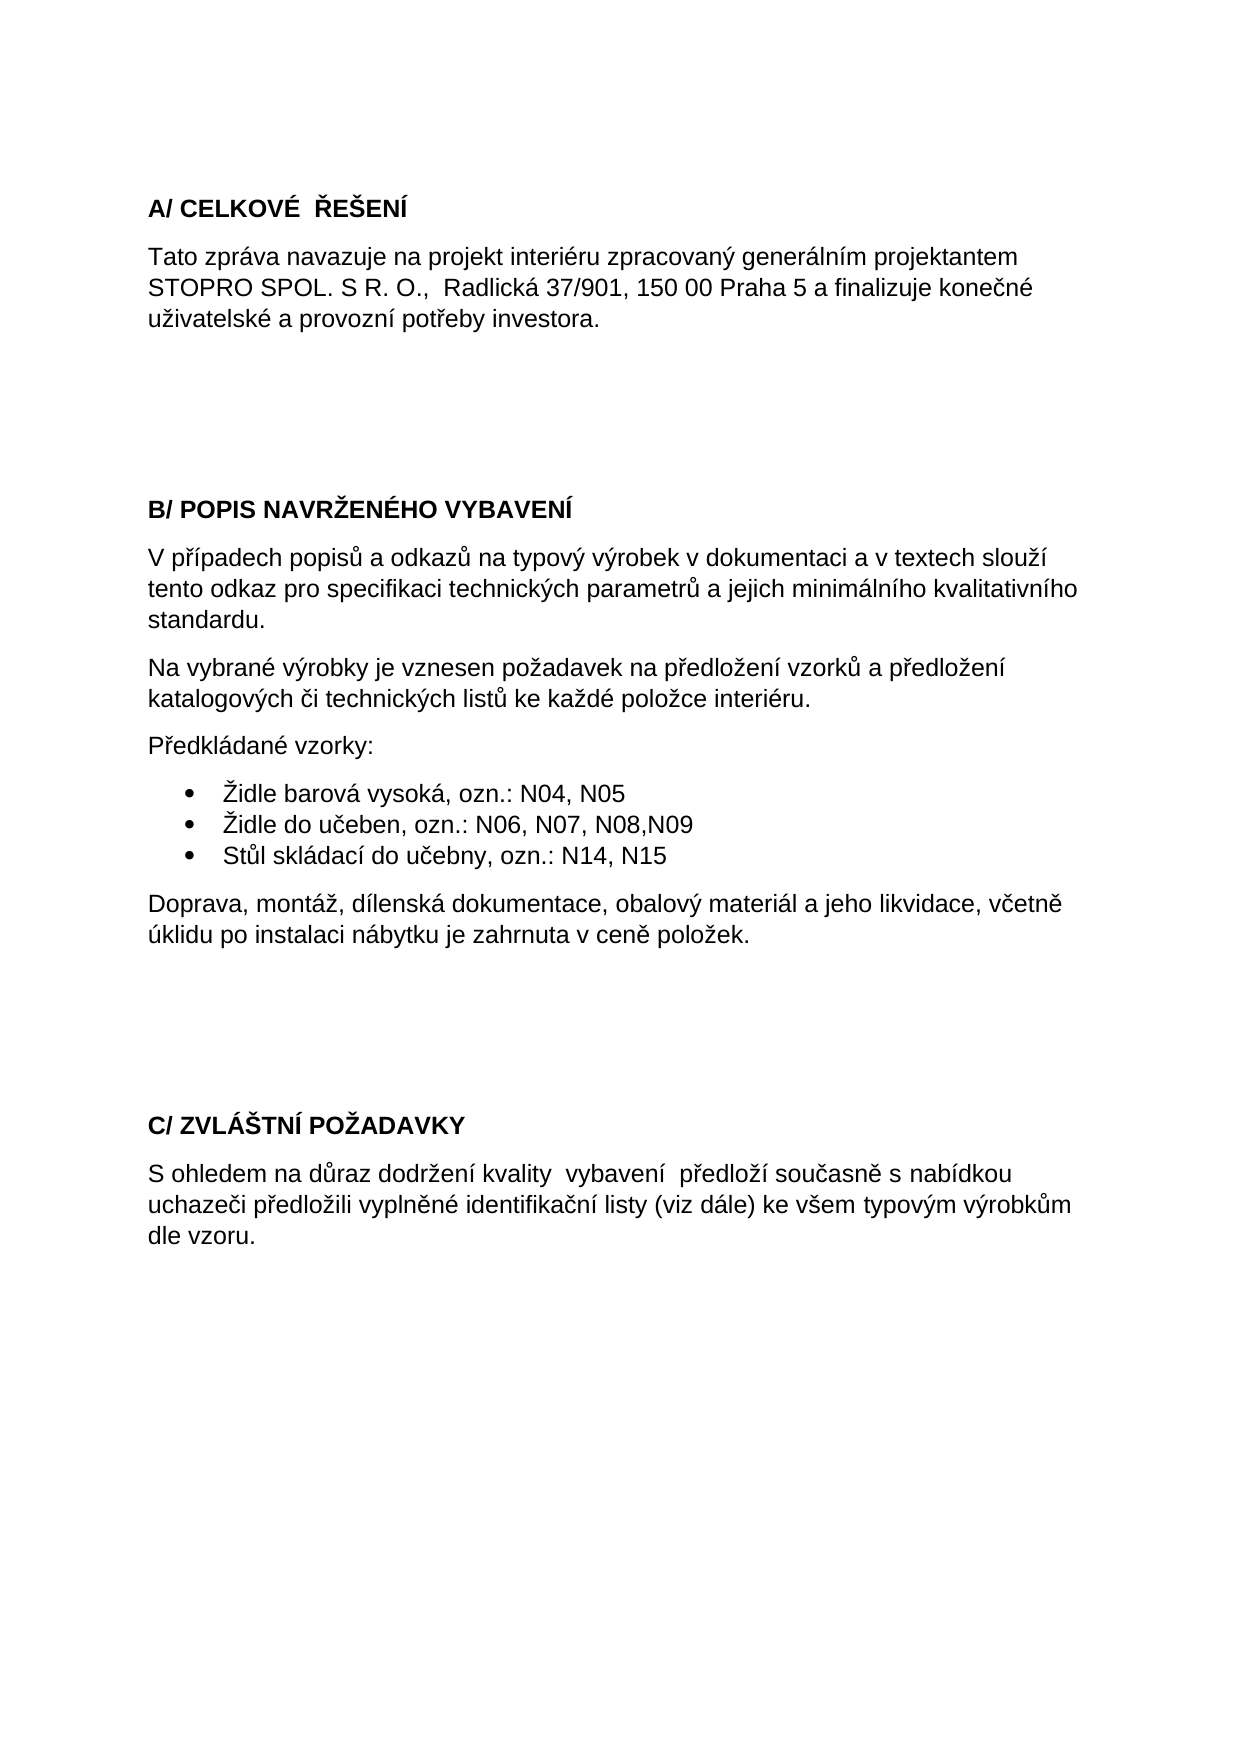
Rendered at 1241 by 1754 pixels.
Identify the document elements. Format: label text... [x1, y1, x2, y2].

list Židle barová vysoká, ozn.: N04, N05 [185, 779, 1093, 808]
text B/ POPIS NAVRŽENÉHO VYBAVENÍ [148, 495, 1093, 524]
text A/ CELKOVÉ ŘEŠENÍ [148, 194, 1093, 223]
text S ohledem na důraz dodržení kvality vybavení předloží současně s nabídkou uchazeči předložili vyplněné identifikační listy (viz dále) ke všem typovým výrobkům dle vzoru. [148, 1159, 1093, 1249]
list Židle do učeben, ozn.: N06, N07, N08,N09 [185, 810, 1093, 839]
text C/ ZVLÁŠTNÍ POŽADAVKY [148, 1111, 1093, 1140]
list Stůl skládací do učebny, ozn.: N14, N15 [185, 841, 1093, 870]
text Tato zpráva navazuje na projekt interiéru zpracovaný generálním projektantem STOPRO SPOL. S R. O., Radlická 37/901, 150 00 Praha 5 a finalizuje konečné uživatelské a provozní potřeby investora. [148, 242, 1093, 333]
text Na vybrané výrobky je vznesen požadavek na předložení vzorků a předložení katalogových či technických listů ke každé položce interiéru. [148, 653, 1093, 712]
text Doprava, montáž, dílenská dokumentace, obalový materiál a jeho likvidace, včetně úklidu po instalaci nábytku je zahrnuta v ceně položek. [148, 889, 1093, 949]
text Předkládané vzorky: [148, 731, 1093, 760]
text V případech popisů a odkazů na typový výrobek v dokumentaci a v textech slouží tento odkaz pro specifikaci technických parametrů a jejich minimálního kvalitativního standardu. [148, 543, 1093, 634]
